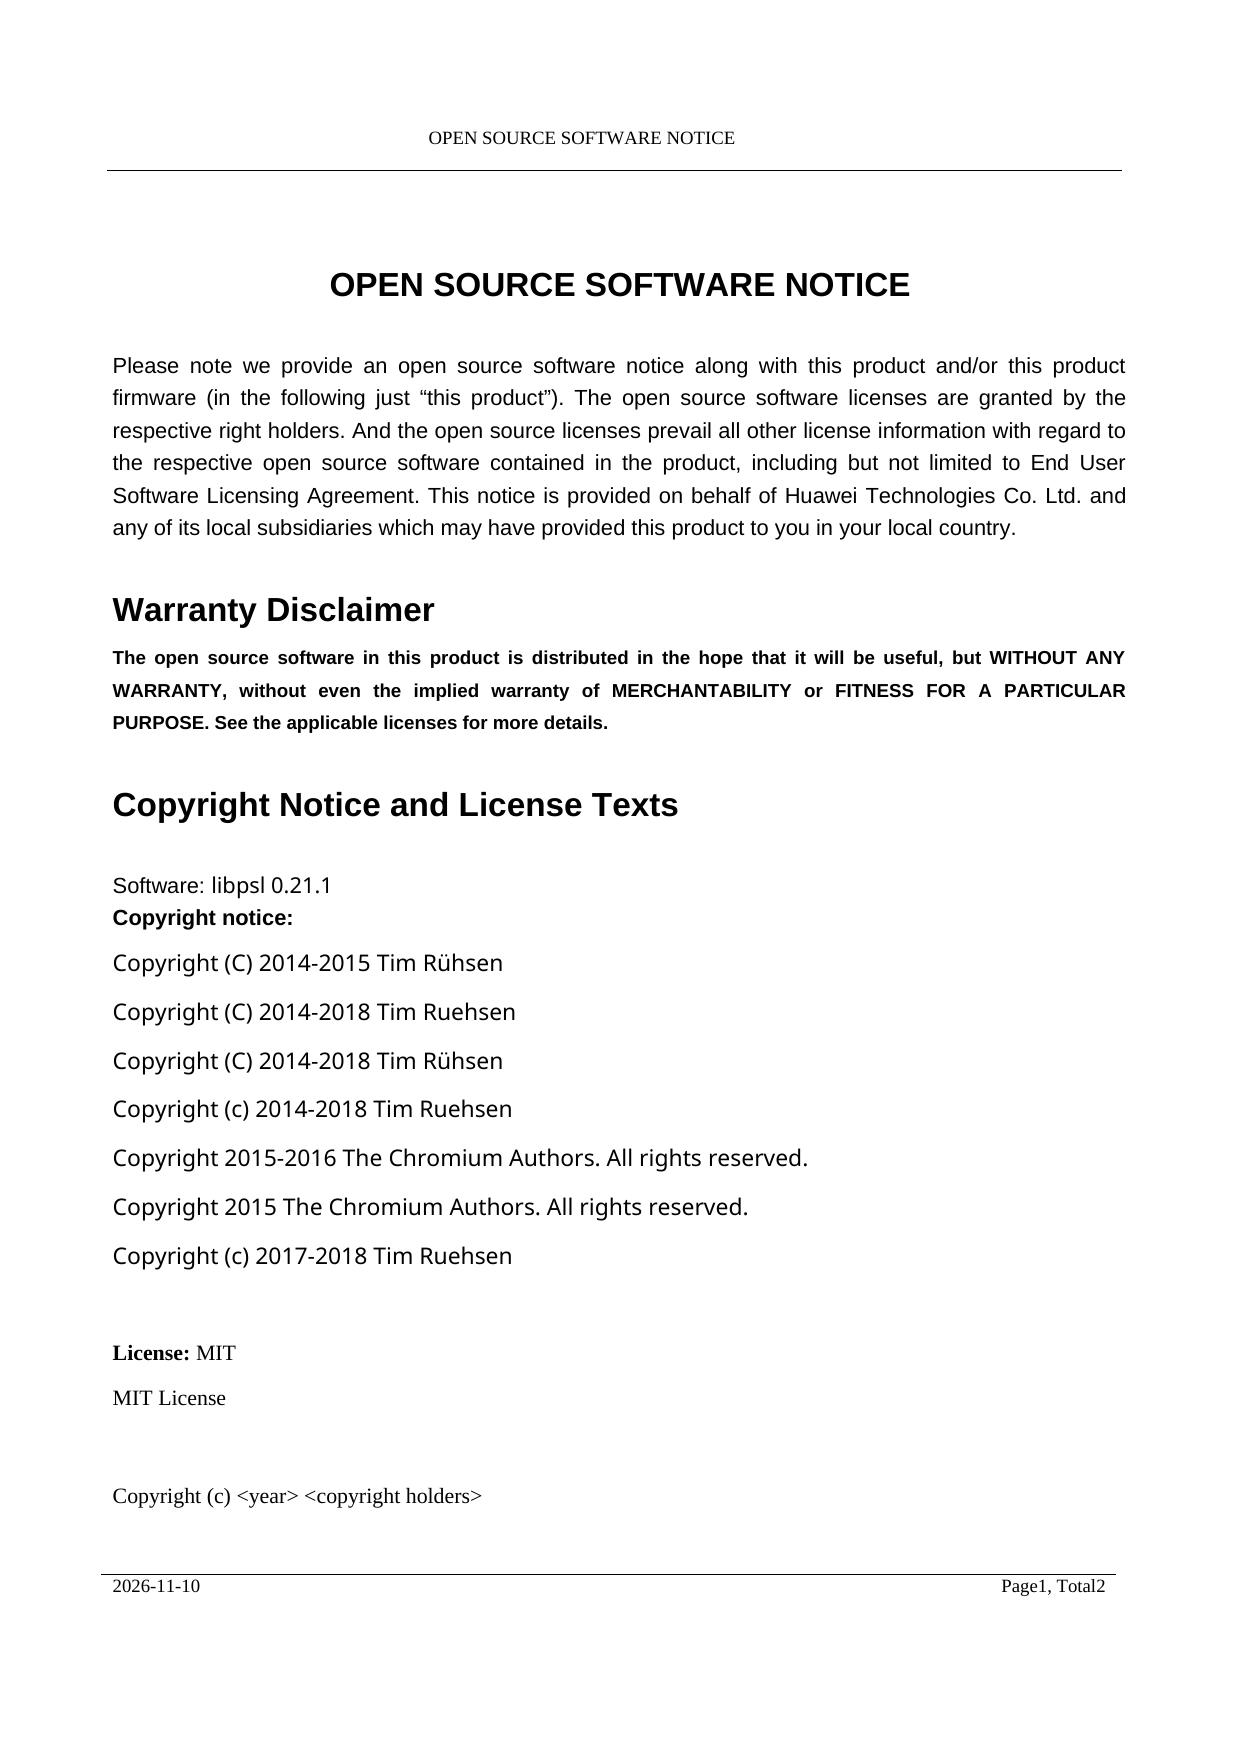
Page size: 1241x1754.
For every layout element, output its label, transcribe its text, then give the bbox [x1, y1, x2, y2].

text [112, 1382, 1128, 1512]
text Warranty Disclaimer [112, 576, 1128, 641]
text OPEN SOURCE SOFTWARE NOTICE [112, 251, 1128, 316]
text License: MIT [112, 1337, 1128, 1369]
text Software: libpsl 0.21.1 [112, 869, 1128, 901]
text Copyright Notice and License Texts [112, 771, 1128, 836]
text Please note we provide an open source software notice along with this product and/or this product firmware (in the following just “this product”). The open source software licenses are granted by the respective right holders. And the open source licenses prevail all other license information with regard to the respective open source software contained in the product, including but not limited to End User Software Licensing Agreement. This notice is provided on behalf of Huawei Technologies Co. Ltd. and any of its local subsidiaries which may have provided this product to you in your local country. [112, 349, 1128, 544]
text Copyright notice: [112, 901, 1128, 934]
text Copyright (C) 2014-2015 Tim Rühsen Copyright (C) 2014-2018 Tim Ruehsen Copyright (C) 2014-2018 Tim Rühsen Copyright (c) 2014-2018 Tim Ruehsen Copyright 2015-2016 The Chromium Authors. All rights reserved. Copyright 2015 The Chromium Authors. All rights reserved. Copyright (c) 2017-2018 Tim Ruehsen [112, 947, 1128, 1320]
text The open source software in this product is distributed in the hope that it will be useful, but WITHOUT ANY WARRANTY, without even the implied warranty of MERCHANTABILITY or FITNESS FOR A PARTICULAR PURPOSE. See the applicable licenses for more details. [112, 641, 1128, 739]
